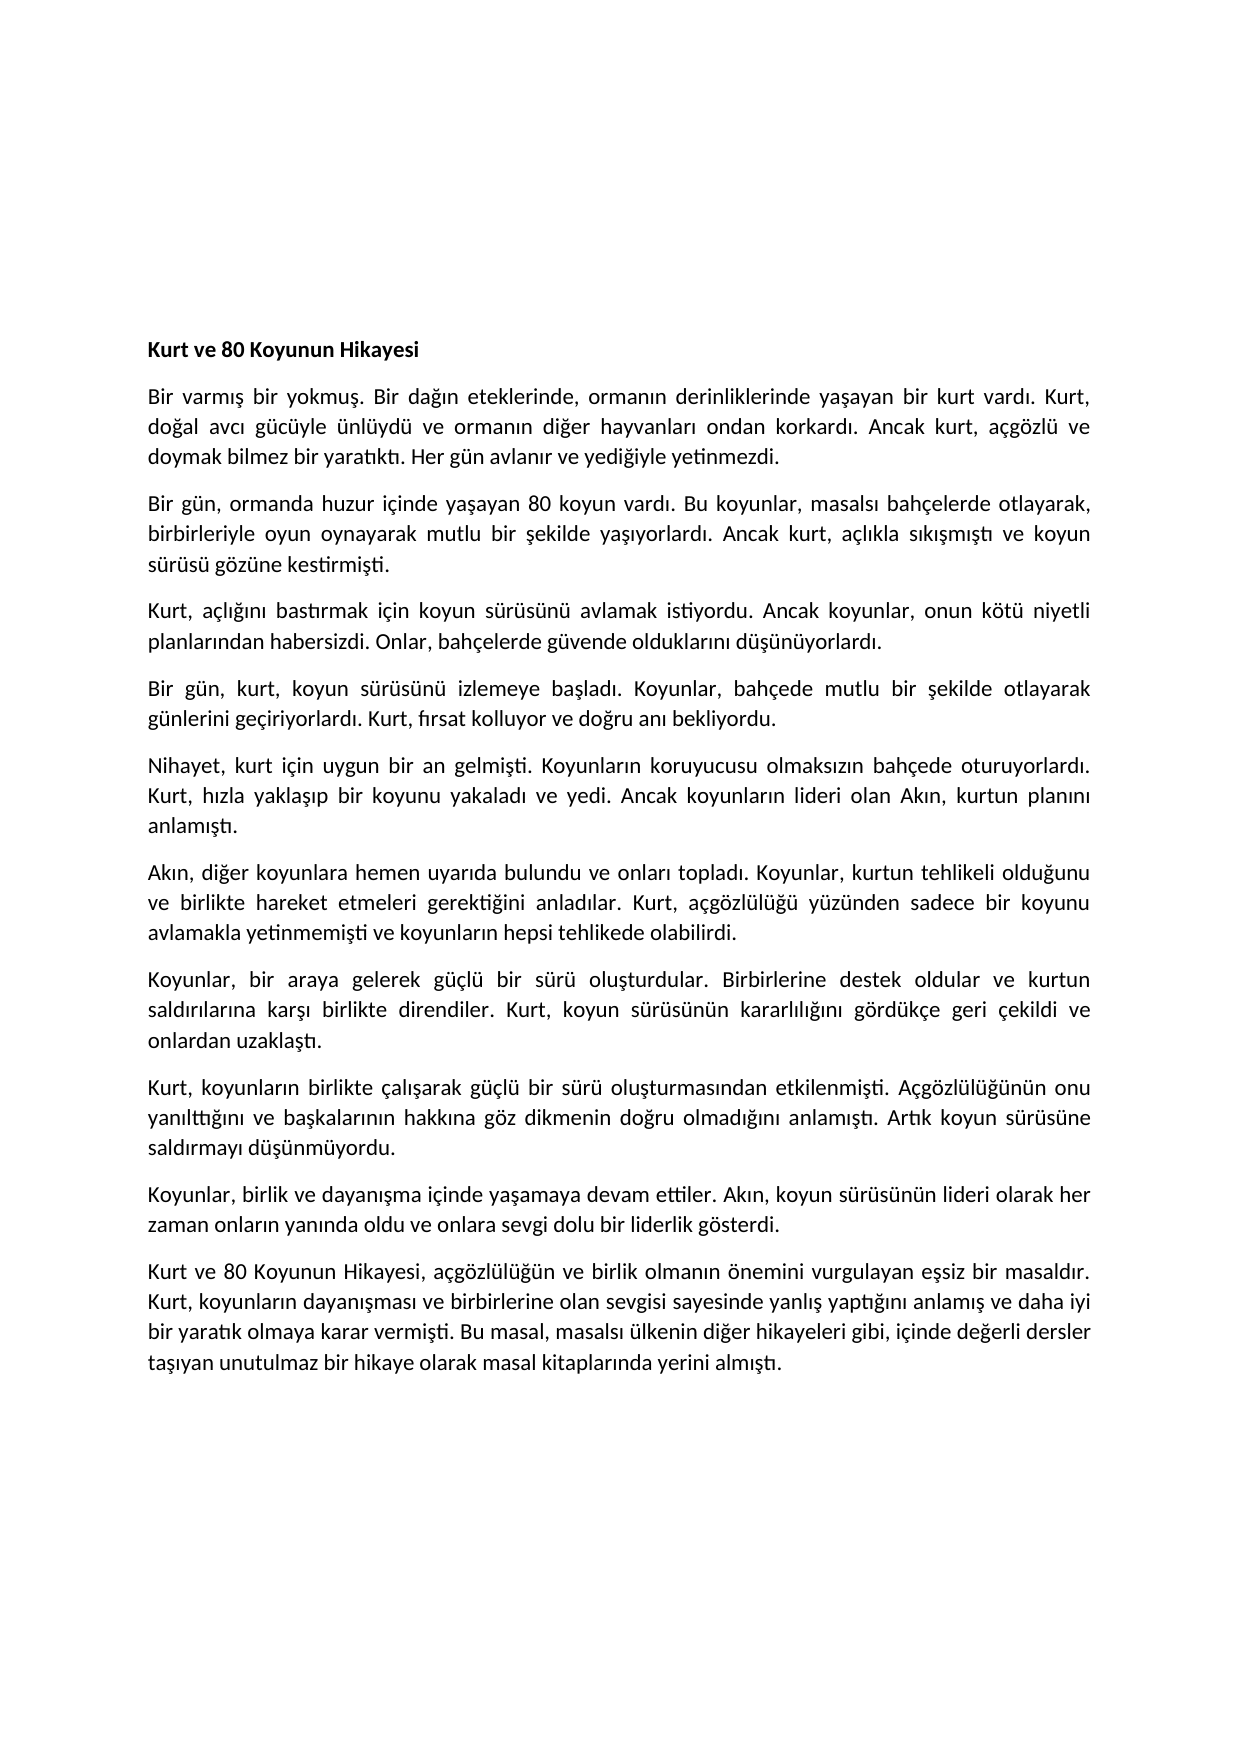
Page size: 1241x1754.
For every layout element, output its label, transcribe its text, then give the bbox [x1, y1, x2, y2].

text Kurt, açlığını bastırmak için koyun sürüsünü avlamak istiyordu. Ancak koyunlar, onun kötü niyetli planlarından habersizdi. Onlar, bahçelerde güvende olduklarını düşünüyorlardı. [148, 597, 1093, 655]
text Kurt ve 80 Koyunun Hikayesi, açgözlülüğün ve birlik olmanın önemini vurgulayan eşsiz bir masaldır. Kurt, koyunların dayanışması ve birbirlerine olan sevgisi sayesinde yanlış yaptığını anlamış ve daha iyi bir yaratık olmaya karar vermişti. Bu masal, masalsı ülkenin diğer hikayeleri gibi, içinde değerli dersler taşıyan unutulmaz bir hikaye olarak masal kitaplarında yerini almıştı. [148, 1257, 1093, 1376]
text Koyunlar, bir araya gelerek güçlü bir sürü oluşturdular. Birbirlerine destek oldular ve kurtun saldırılarına karşı birlikte direndiler. Kurt, koyun sürüsünün kararlılığını gördükçe geri çekildi ve onlardan uzaklaştı. [148, 965, 1093, 1054]
text Akın, diğer koyunlara hemen uyarıda bulundu ve onları topladı. Koyunlar, kurtun tehlikeli olduğunu ve birlikte hareket etmeleri gerektiğini anladılar. Kurt, açgözlülüğü yüzünden sadece bir koyunu avlamakla yetinmemişti ve koyunların hepsi tehlikede olabilirdi. [148, 858, 1093, 946]
text Kurt ve 80 Koyunun Hikayesi [148, 335, 1093, 363]
text Nihayet, kurt için uygun bir an gelmişti. Koyunların koruyucusu olmaksızın bahçede oturuyorlardı. Kurt, hızla yaklaşıp bir koyunu yakaladı ve yedi. Ancak koyunların lideri olan Akın, kurtun planını anlamıştı. [148, 751, 1093, 839]
text Kurt, koyunların birlikte çalışarak güçlü bir sürü oluşturmasından etkilenmişti. Açgözlülüğünün onu yanılttığını ve başkalarının hakkına göz dikmenin doğru olmadığını anlamıştı. Artık koyun sürüsüne saldırmayı düşünmüyordu. [148, 1073, 1093, 1161]
text Koyunlar, birlik ve dayanışma içinde yaşamaya devam ettiler. Akın, koyun sürüsünün lideri olarak her zaman onların yanında oldu ve onlara sevgi dolu bir liderlik gösterdi. [148, 1180, 1093, 1238]
text Bir gün, kurt, koyun sürüsünü izlemeye başladı. Koyunlar, bahçede mutlu bir şekilde otlayarak günlerini geçiriyorlardı. Kurt, fırsat kolluyor ve doğru anı bekliyordu. [148, 674, 1093, 732]
text Bir gün, ormanda huzur içinde yaşayan 80 koyun vardı. Bu koyunlar, masalsı bahçelerde otlayarak, birbirleriyle oyun oynayarak mutlu bir şekilde yaşıyorlardı. Ancak kurt, açlıkla sıkışmıştı ve koyun sürüsü gözüne kestirmişti. [148, 489, 1093, 578]
text Bir varmış bir yokmuş. Bir dağın eteklerinde, ormanın derinliklerinde yaşayan bir kurt vardı. Kurt, doğal avcı gücüyle ünlüydü ve ormanın diğer hayvanları ondan korkardı. Ancak kurt, açgözlü ve doymak bilmez bir yaratıktı. Her gün avlanır ve yediğiyle yetinmezdi. [148, 382, 1093, 470]
